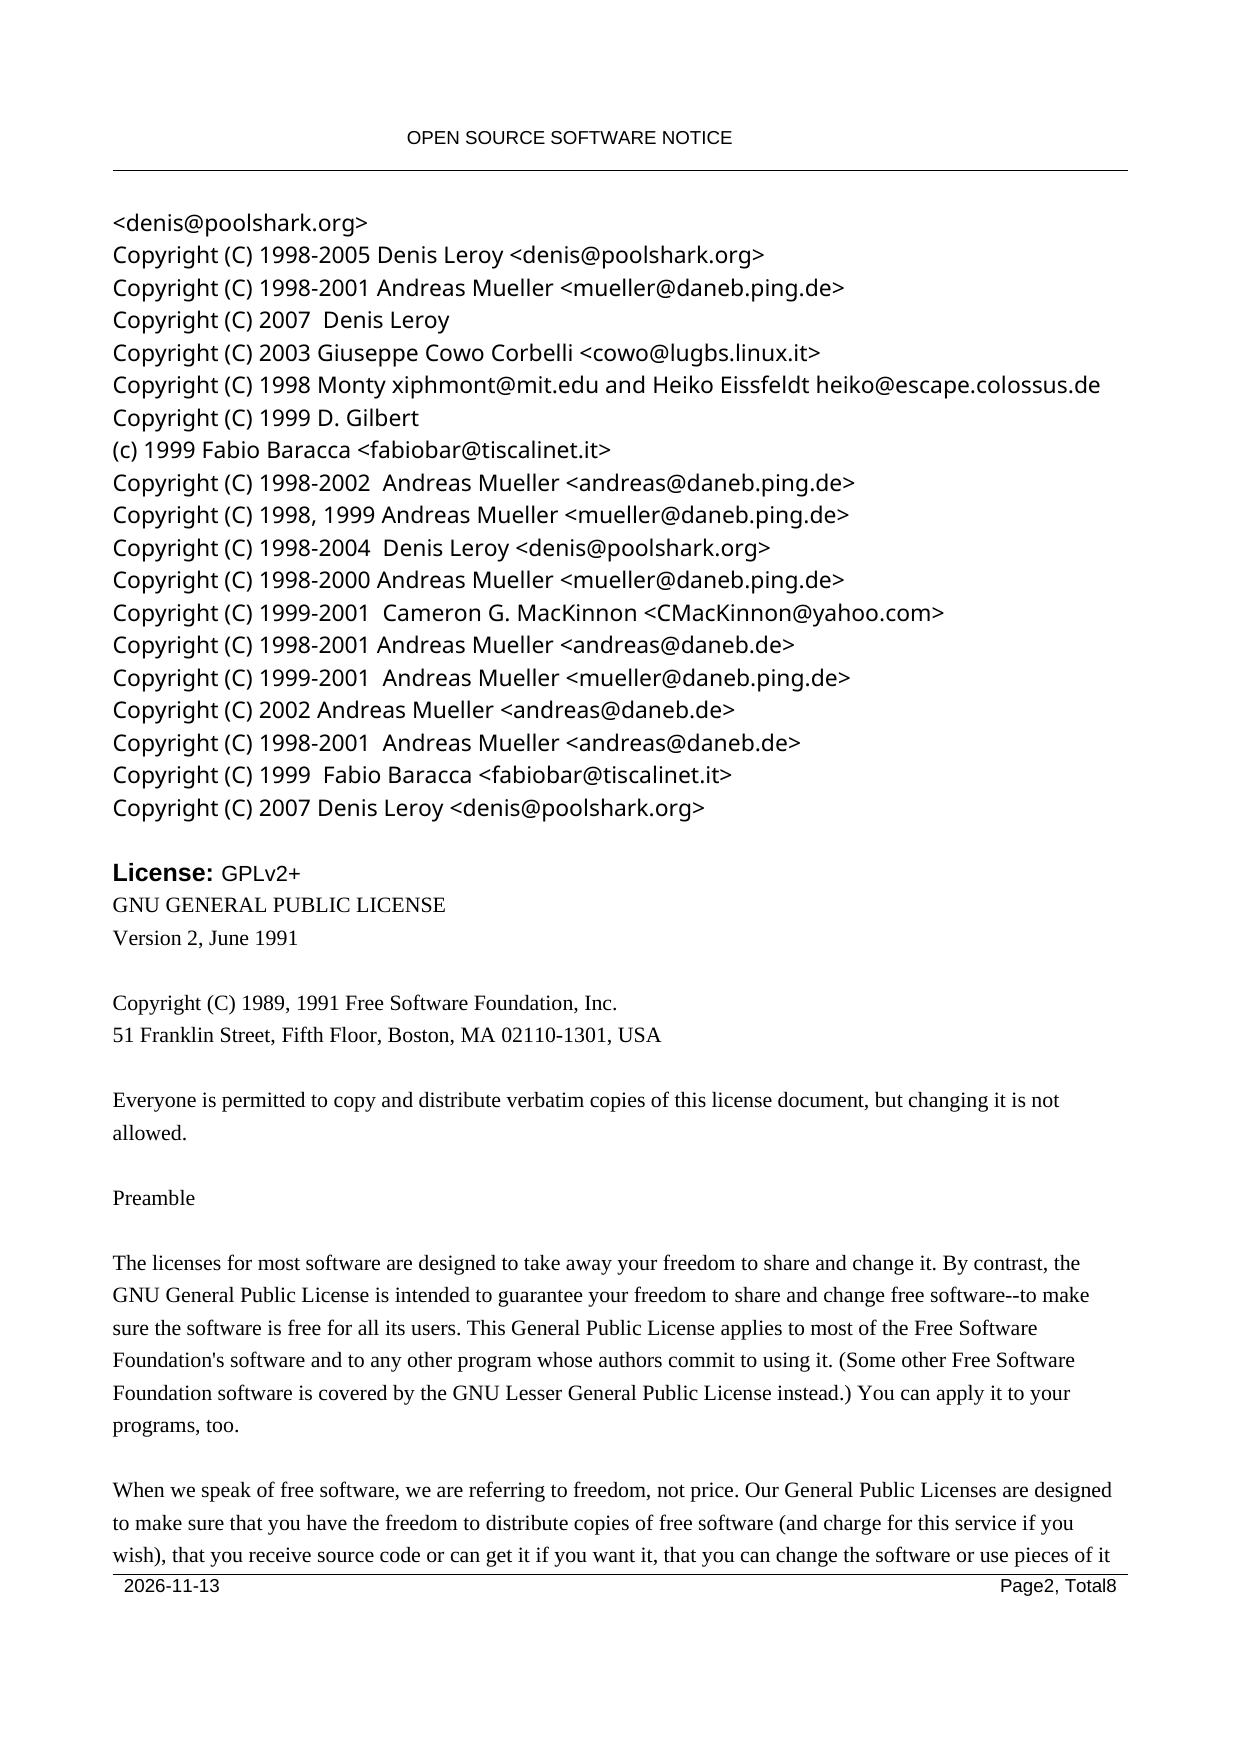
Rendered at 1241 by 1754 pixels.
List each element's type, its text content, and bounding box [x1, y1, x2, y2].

text License: GPLv2+ [112, 856, 1128, 889]
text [112, 889, 1128, 1571]
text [112, 206, 1128, 856]
